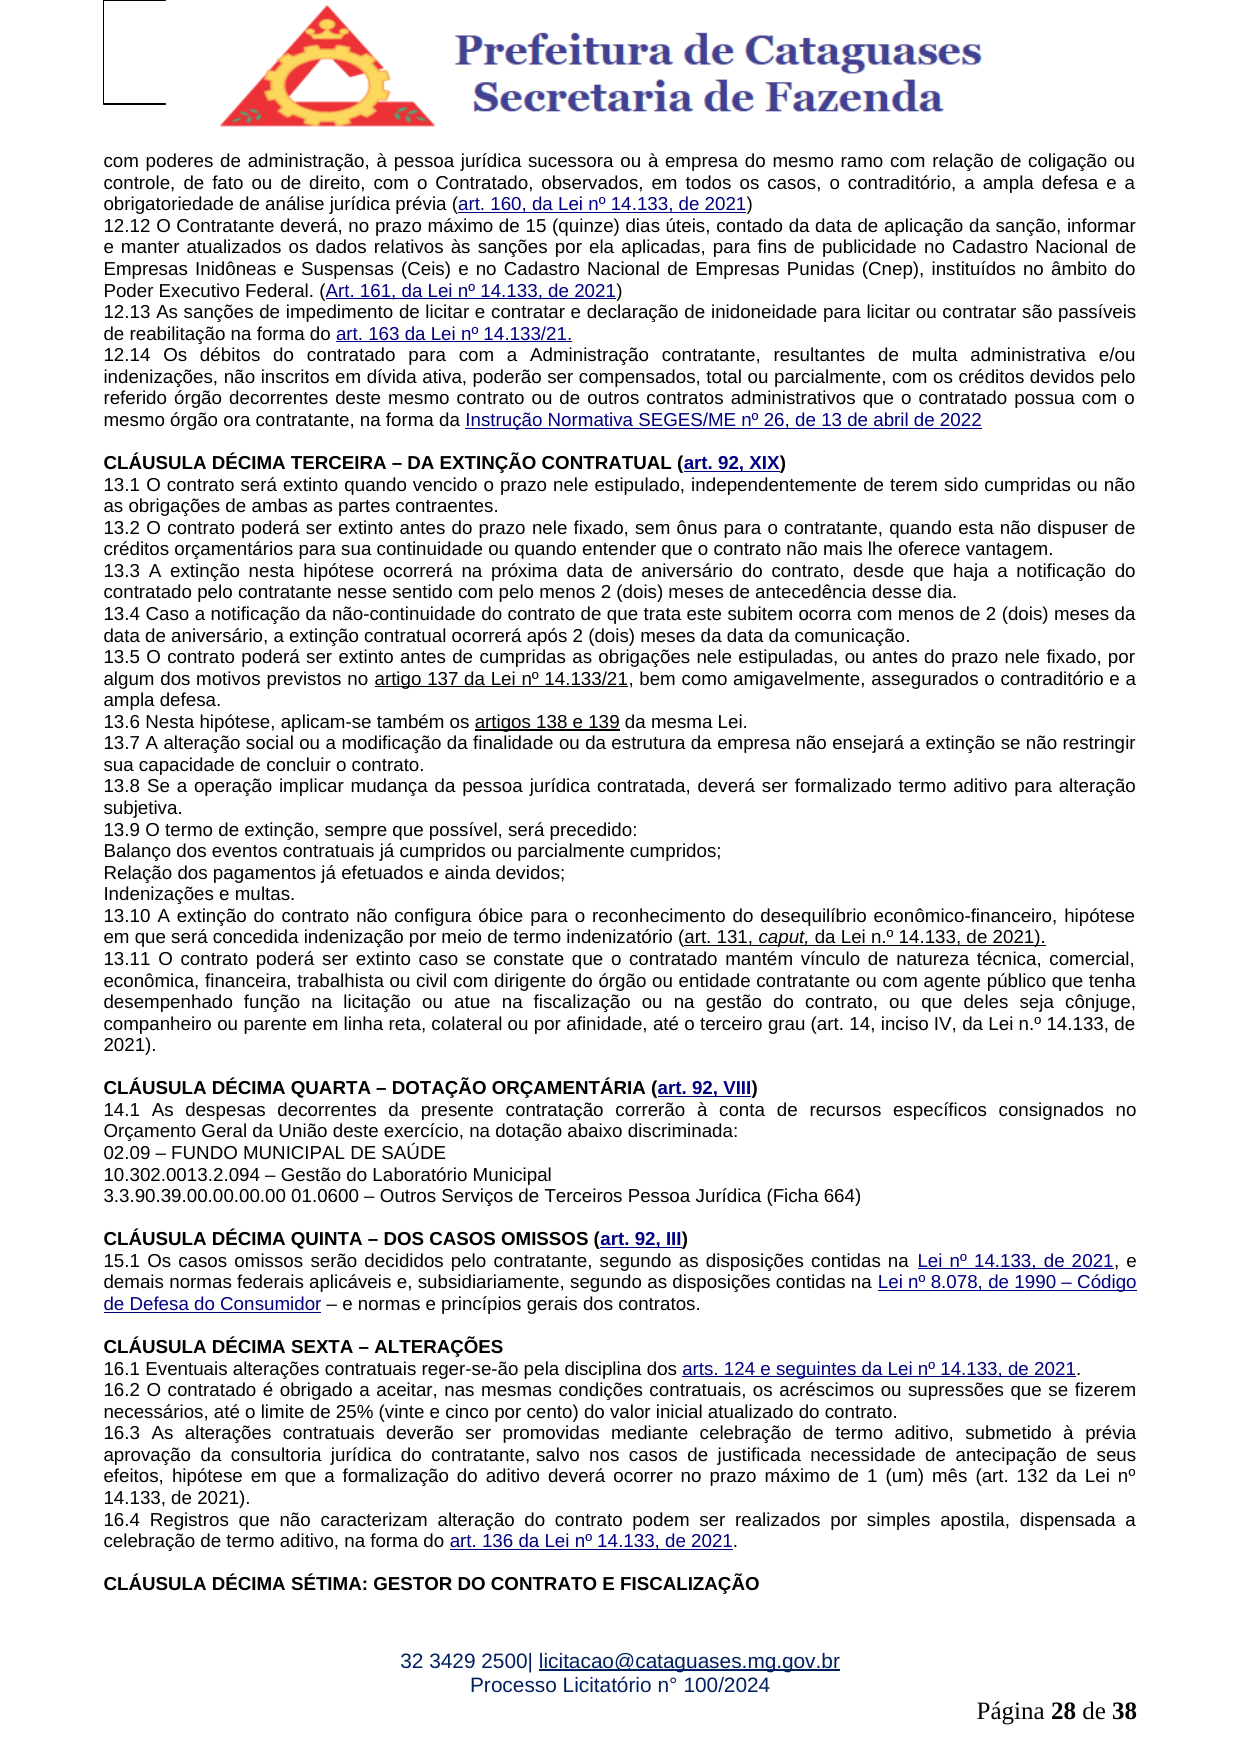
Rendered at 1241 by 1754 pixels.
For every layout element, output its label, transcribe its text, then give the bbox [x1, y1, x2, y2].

text Relação dos pagamentos já efetuados e ainda devidos; [103, 862, 1137, 883]
list 02.09 – FUNDO MUNICIPAL DE SAÚDE [103, 1142, 1137, 1163]
text 13.8 Se a operação implicar mudança da pessoa jurídica contratada, deverá ser formalizado termo aditivo para alteração subjetiva. [103, 775, 1137, 818]
list 13.4 Caso a notificação da não-continuidade do contrato de que trata este subitem ocorra com menos de 2 (dois) meses da data de aniversário, a extinção contratual ocorrerá após 2 (dois) meses da data da comunicação. [103, 603, 1137, 646]
list CLÁUSULA DÉCIMA QUARTA – DOTAÇÃO ORÇAMENTÁRIA (art. 92, VIII) [103, 1077, 1137, 1099]
list 16.4 Registros que não caracterizam alteração do contrato podem ser realizados por simples apostila, dispensada a celebração de termo aditivo, na forma do art. 136 da Lei nº 14.133, de 2021. [103, 1508, 1137, 1552]
text 13.7 A alteração social ou a modificação da finalidade ou da estrutura da empresa não ensejará a extinção se não restringir sua capacidade de concluir o contrato. [103, 732, 1137, 775]
text Balanço dos eventos contratuais já cumpridos ou parcialmente cumpridos; [103, 840, 1137, 862]
list 16.2 O contratado é obrigado a aceitar, nas mesmas condições contratuais, os acréscimos ou supressões que se fizerem necessários, até o limite de 25% (vinte e cinco por cento) do valor inicial atualizado do contrato. [103, 1379, 1137, 1422]
list 10.302.0013.2.094 – Gestão do Laboratório Municipal [103, 1163, 1137, 1185]
picture [165, 0, 1075, 148]
text 13.9 O termo de extinção, sempre que possível, será precedido: [103, 818, 1137, 840]
list 14.1 As despesas decorrentes da presente contratação correrão à conta de recursos específicos consignados no Orçamento Geral da União deste exercício, na dotação abaixo discriminada: [103, 1099, 1137, 1142]
text 13.11 O contrato poderá ser extinto caso se constate que o contratado mantém vínculo de natureza técnica, comercial, econômica, financeira, trabalhista ou civil com dirigente do órgão ou entidade contratante ou com agente público que tenha desempenhado função na licitação ou atue na fiscalização ou na gestão do contrato, ou que deles seja cônjuge, companheiro ou parente em linha reta, colateral ou por afinidade, até o terceiro grau (art. 14, inciso IV, da Lei n.º 14.133, de 2021). [103, 948, 1137, 1056]
list CLÁUSULA DÉCIMA TERCEIRA – DA EXTINÇÃO CONTRATUAL (art. 92, XIX) [103, 452, 1137, 473]
list 16.1 Eventuais alterações contratuais reger-se-ão pela disciplina dos arts. 124 e seguintes da Lei nº 14.133, de 2021. [103, 1357, 1137, 1379]
list 16.3 As alterações contratuais deverão ser promovidas mediante celebração de termo aditivo, submetido à prévia aprovação da consultoria jurídica do contratante, salvo nos casos de justificada necessidade de antecipação de seus efeitos, hipótese em que a formalização do aditivo deverá ocorrer no prazo máximo de 1 (um) mês (art. 132 da Lei nº 14.133, de 2021). [103, 1422, 1137, 1508]
list 13.3 A extinção nesta hipótese ocorrerá na próxima data de aniversário do contrato, desde que haja a notificação do contratado pelo contratante nesse sentido com pelo menos 2 (dois) meses de antecedência desse dia. [103, 560, 1137, 603]
list CLÁUSULA DÉCIMA QUINTA – DOS CASOS OMISSOS (art. 92, III) [103, 1228, 1137, 1250]
list 13.1 O contrato será extinto quando vencido o prazo nele estipulado, independentemente de terem sido cumpridas ou não as obrigações de ambas as partes contraentes. [103, 473, 1137, 517]
text CLÁUSULA DÉCIMA SÉTIMA: GESTOR DO CONTRATO E FISCALIZAÇÃO [103, 1573, 1137, 1595]
text 12.14 Os débitos do contratado para com a Administração contratante, resultantes de multa administrativa e/ou indenizações, não inscritos em dívida ativa, poderão ser compensados, total ou parcialmente, com os créditos devidos pelo referido órgão decorrentes deste mesmo contrato ou de outros contratos administrativos que o contratado possua com o mesmo órgão ora contratante, na forma da Instrução Normativa SEGES/ME nº 26, de 13 de abril de 2022 [103, 344, 1137, 430]
list 12.12 O Contratante deverá, no prazo máximo de 15 (quinze) dias úteis, contado da data de aplicação da sanção, informar e manter atualizados os dados relativos às sanções por ela aplicadas, para fins de publicidade no Cadastro Nacional de Empresas Inidôneas e Suspensas (Ceis) e no Cadastro Nacional de Empresas Punidas (Cnep), instituídos no âmbito do Poder Executivo Federal. (Art. 161, da Lei nº 14.133, de 2021) [103, 215, 1137, 301]
text 13.6 Nesta hipótese, aplicam-se também os artigos 138 e 139 da mesma Lei. [103, 711, 1137, 732]
list 13.2 O contrato poderá ser extinto antes do prazo nele fixado, sem ônus para o contratante, quando esta não dispuser de créditos orçamentários para sua continuidade ou quando entender que o contrato não mais lhe oferece vantagem. [103, 517, 1137, 560]
list 3.3.90.39.00.00.00.00 01.0600 – Outros Serviços de Terceiros Pessoa Jurídica (Ficha 664) [103, 1185, 1137, 1207]
text 15.1 Os casos omissos serão decididos pelo contratante, segundo as disposições contidas na Lei nº 14.133, de 2021, e demais normas federais aplicáveis e, subsidiariamente, segundo as disposições contidas na Lei nº 8.078, de 1990 – Código de Defesa do Consumidor – e normas e princípios gerais dos contratos. [103, 1250, 1137, 1314]
list CLÁUSULA DÉCIMA SEXTA – ALTERAÇÕES [103, 1336, 1137, 1357]
text 13.10 A extinção do contrato não configura óbice para o reconhecimento do desequilíbrio econômico-financeiro, hipótese em que será concedida indenização por meio de termo indenizatório (art. 131, caput, da Lei n.º 14.133, de 2021). [103, 905, 1137, 948]
list 12.13 As sanções de impedimento de licitar e contratar e declaração de inidoneidade para licitar ou contratar são passíveis de reabilitação na forma do art. 163 da Lei nº 14.133/21. [103, 301, 1137, 344]
text 13.5 O contrato poderá ser extinto antes de cumpridas as obrigações nele estipuladas, ou antes do prazo nele fixado, por algum dos motivos previstos no artigo 137 da Lei nº 14.133/21, bem como amigavelmente, assegurados o contraditório e a ampla defesa. [103, 646, 1137, 711]
text Indenizações e multas. [103, 883, 1137, 905]
